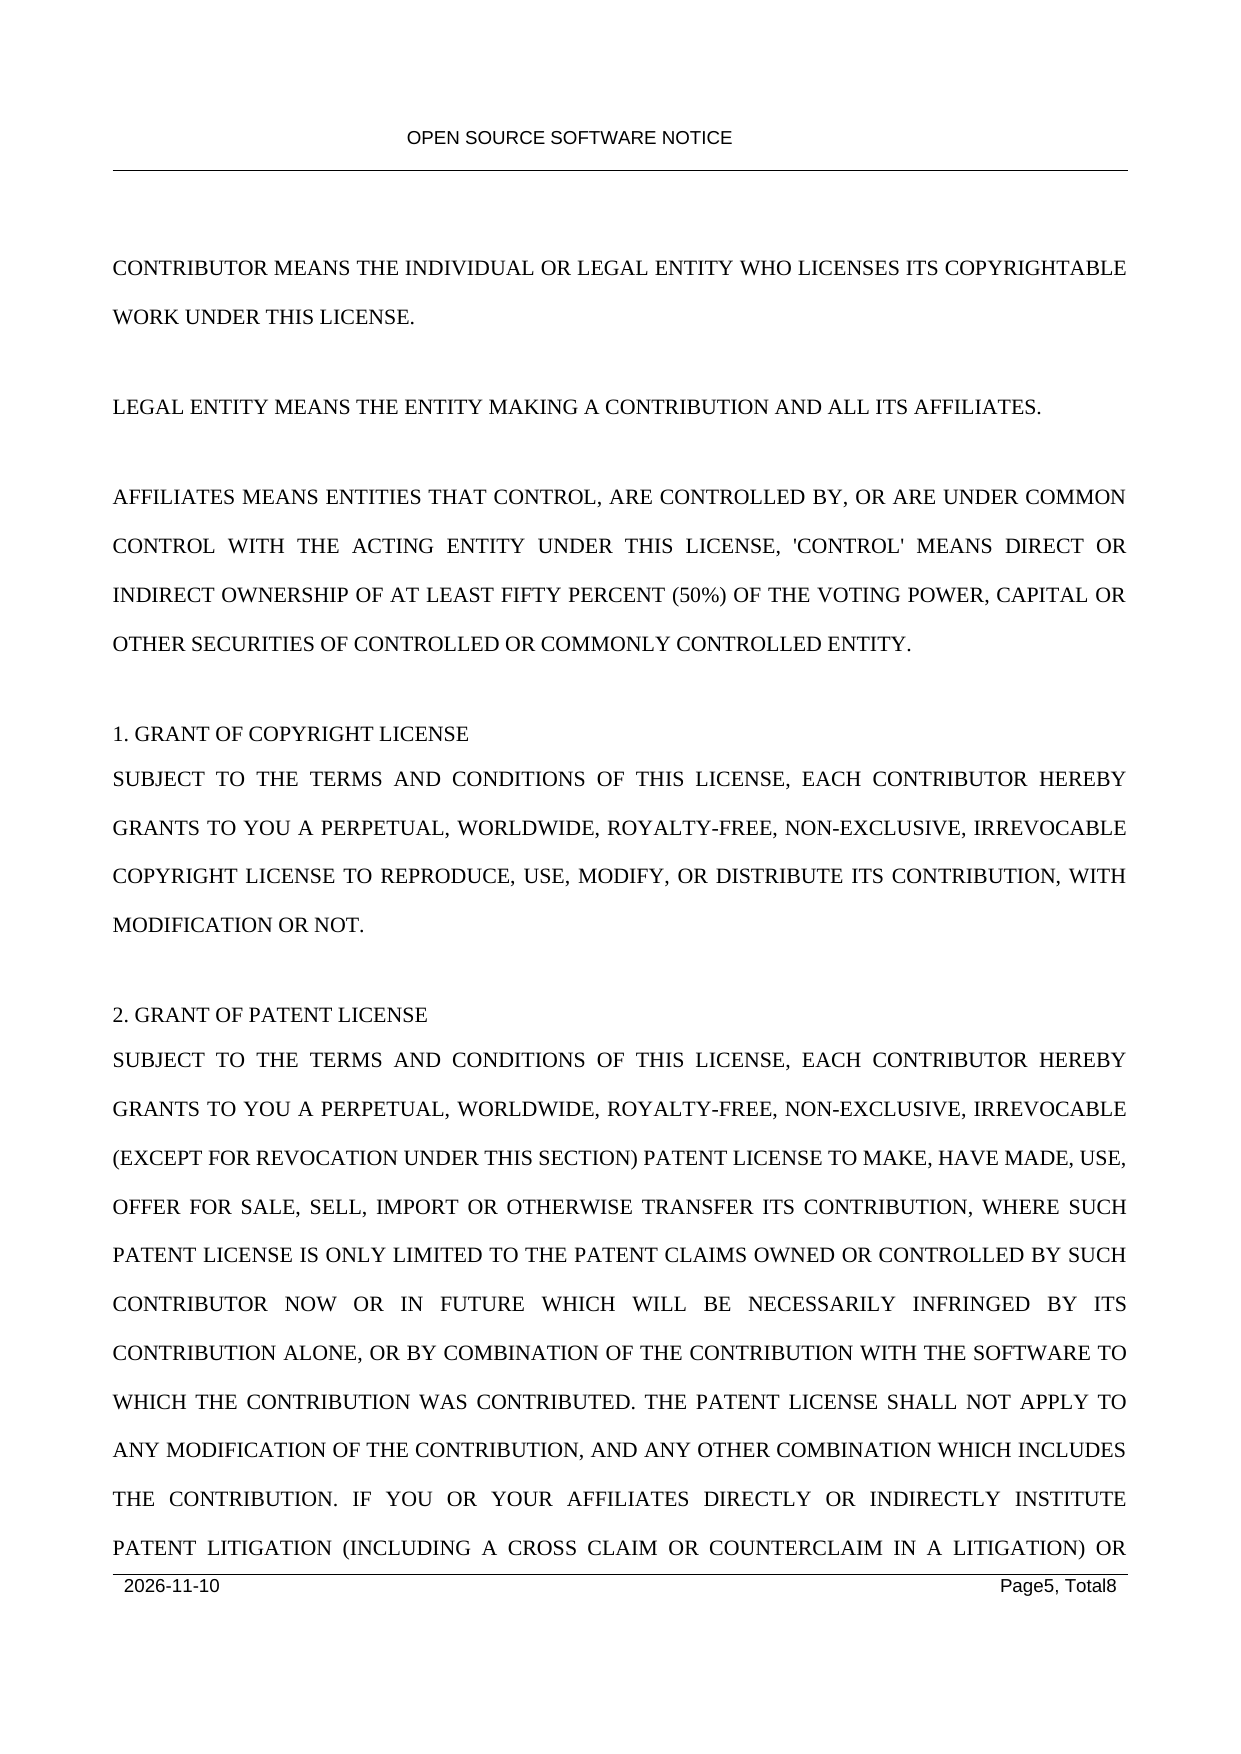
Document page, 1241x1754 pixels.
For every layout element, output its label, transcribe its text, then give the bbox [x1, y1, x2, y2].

text 2. Grant of Patent License [112, 999, 1128, 1031]
text Contributor means the Individual or Legal Entity who licenses its copyrightable work under this License. [112, 251, 1128, 333]
text Affiliates means entities that control, are controlled by, or are under common control with the acting entity under this License, 'control' means direct or indirect ownership of at least fifty percent (50%) of the voting power, capital or other securities of controlled or commonly controlled entity. [112, 481, 1128, 659]
text Subject to the terms and conditions of this License, each Contributor hereby grants to you a perpetual, worldwide, royalty-free, non-exclusive, irrevocable copyright license to reproduce, use, modify, or distribute its Contribution, with modification or not. [112, 762, 1128, 941]
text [112, 1044, 1128, 1564]
text 1. Grant of Copyright License [112, 717, 1128, 749]
text Legal Entity means the entity making a Contribution and all its Affiliates. [112, 390, 1128, 423]
